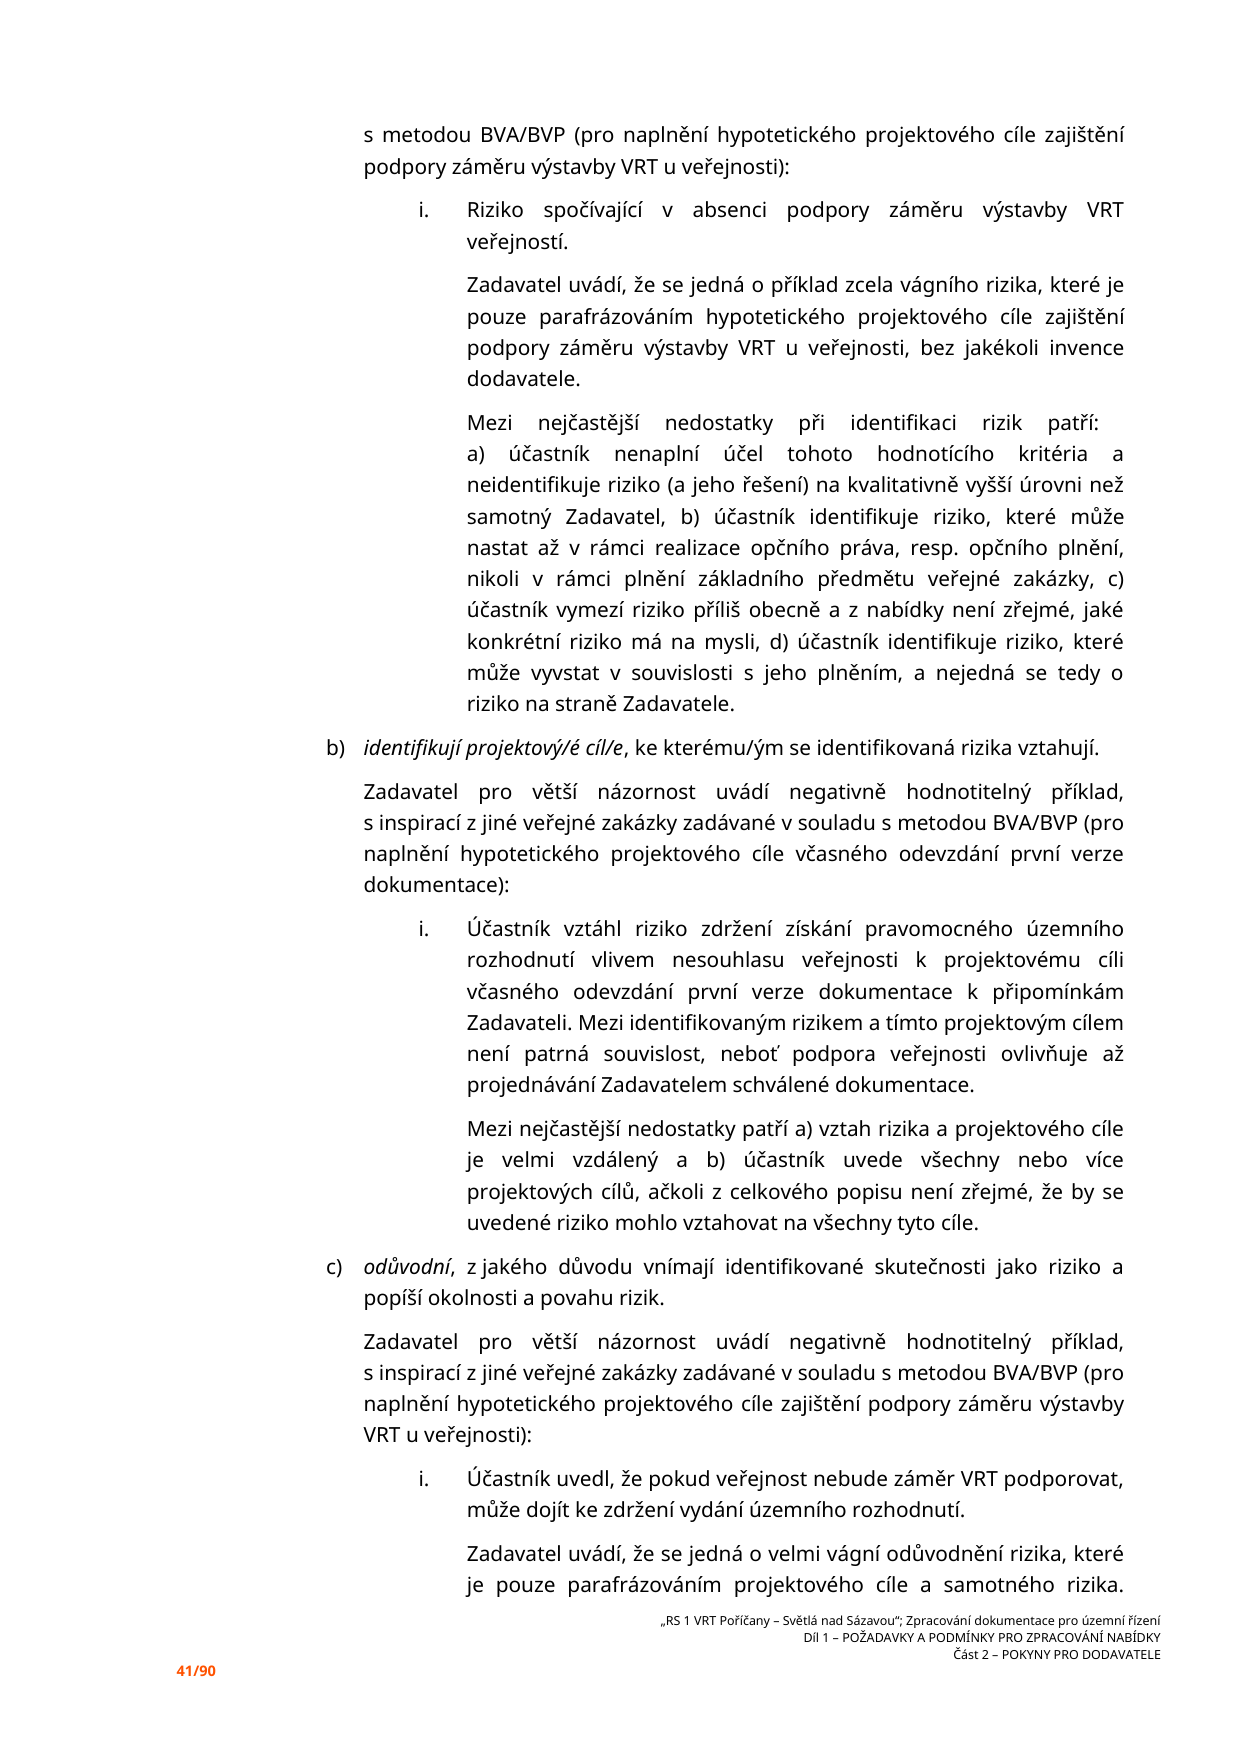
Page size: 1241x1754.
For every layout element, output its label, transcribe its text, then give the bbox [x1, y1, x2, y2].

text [467, 1539, 1125, 1599]
text Mezi nejčastější nedostatky při identifikaci rizik patří: a) účastník nenaplní účel tohoto hodnotícího kritéria a neidentifikuje riziko (a jeho řešení) na kvalitativně vyšší úrovni než samotný Zadavatel, b) účastník identifikuje riziko, které může nastat až v rámci realizace opčního práva, resp. opčního plnění, nikoli v rámci plnění základního předmětu veřejné zakázky, c) účastník vymezí riziko příliš obecně a z nabídky není zřejmé, jaké konkrétní riziko má na mysli, d) účastník identifikuje riziko, které může vyvstat v souvislosti s jeho plněním, a nejedná se tedy o riziko na straně Zadavatele. [467, 408, 1125, 718]
list odůvodní, z jakého důvodu vnímají identifikované skutečnosti jako riziko a popíší okolnosti a povahu rizik. [326, 1252, 1125, 1312]
text Zadavatel pro větší názornost uvádí negativně hodnotitelný příklad, s inspirací z jiné veřejné zakázky zadávané v souladu s metodou BVA/BVP (pro naplnění hypotetického projektového cíle včasného odevzdání první verze dokumentace): [363, 777, 1125, 899]
text Zadavatel pro větší názornost uvádí negativně hodnotitelný příklad, s inspirací z jiné veřejné zakázky zadávané v souladu s metodou BVA/BVP (pro naplnění hypotetického projektového cíle zajištění podpory záměru výstavby VRT u veřejnosti): [363, 1327, 1125, 1449]
text Zadavatel uvádí, že se jedná o příklad zcela vágního rizika, které je pouze parafrázováním hypotetického projektového cíle zajištění podpory záměru výstavby VRT u veřejnosti, bez jakékoli invence dodavatele. [467, 271, 1125, 393]
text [363, 121, 1125, 180]
list Účastník uvedl, že pokud veřejnost nebude záměr VRT podporovat, může dojít ke zdržení vydání územního rozhodnutí. [429, 1464, 1125, 1524]
list Riziko spočívající v absenci podpory záměru výstavby VRT veřejností. [429, 196, 1125, 255]
text Mezi nejčastější nedostatky patří a) vztah rizika a projektového cíle je velmi vzdálený a b) účastník uvede všechny nebo více projektových cílů, ačkoli z celkového popisu není zřejmé, že by se uvedené riziko mohlo vztahovat na všechny tyto cíle. [467, 1114, 1125, 1237]
list Účastník vztáhl riziko zdržení získání pravomocného územního rozhodnutí vlivem nesouhlasu veřejnosti k projektovému cíli včasného odevzdání první verze dokumentace k připomínkám Zadavateli. Mezi identifikovaným rizikem a tímto projektovým cílem není patrná souvislost, neboť podpora veřejnosti ovlivňuje až projednávání Zadavatelem schválené dokumentace. [429, 914, 1125, 1099]
list identifikují projektový/é cíl/e, ke kterému/ým se identifikovaná rizika vztahují. [326, 733, 1125, 762]
